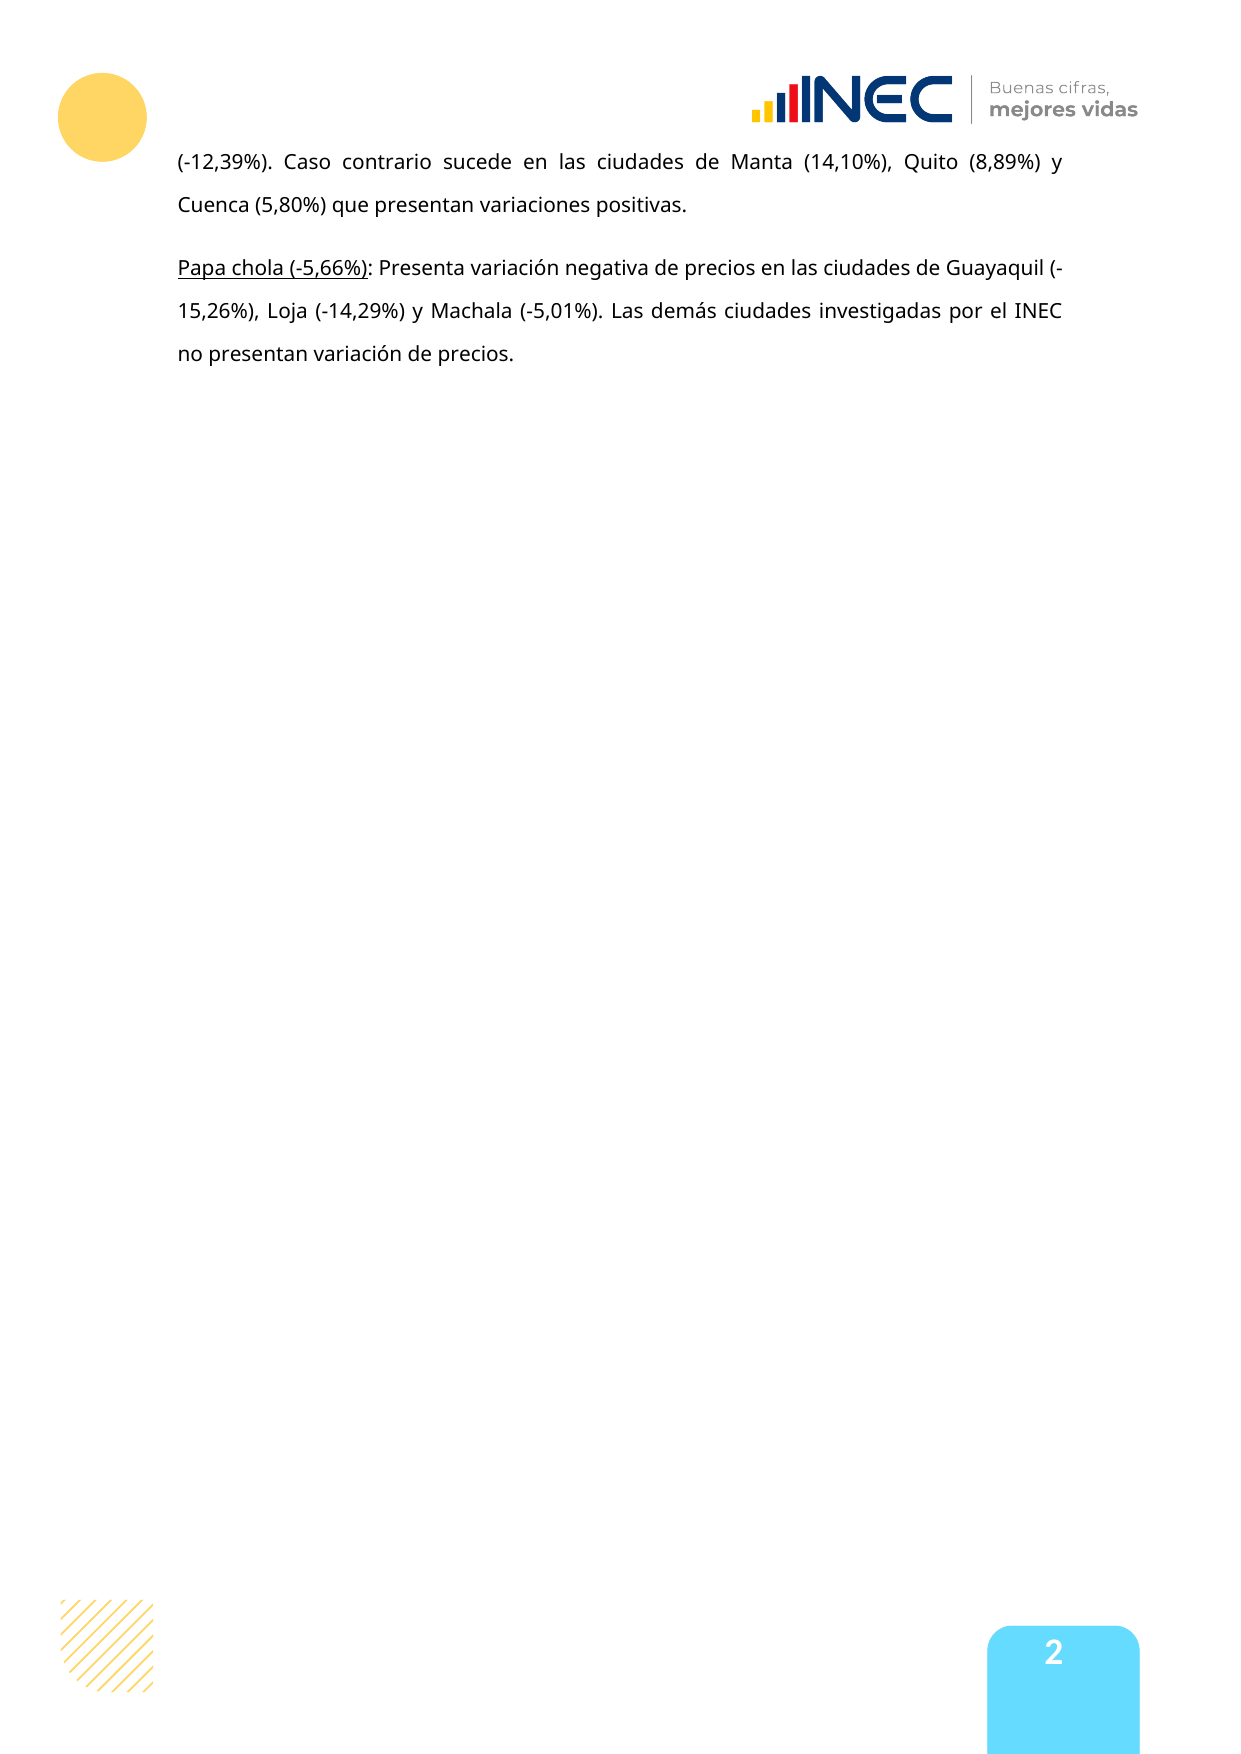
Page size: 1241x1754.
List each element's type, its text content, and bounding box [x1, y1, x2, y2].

text Papa chola (-5,66%): Presenta variación negativa de precios en las ciudades de Guayaquil (-15,26%), Loja (-14,29%) y Machala (-5,01%). Las demás ciudades investigadas por el INEC no presentan variación de precios. [177, 253, 1063, 367]
picture [3, 5, 1241, 1754]
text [177, 147, 1063, 218]
